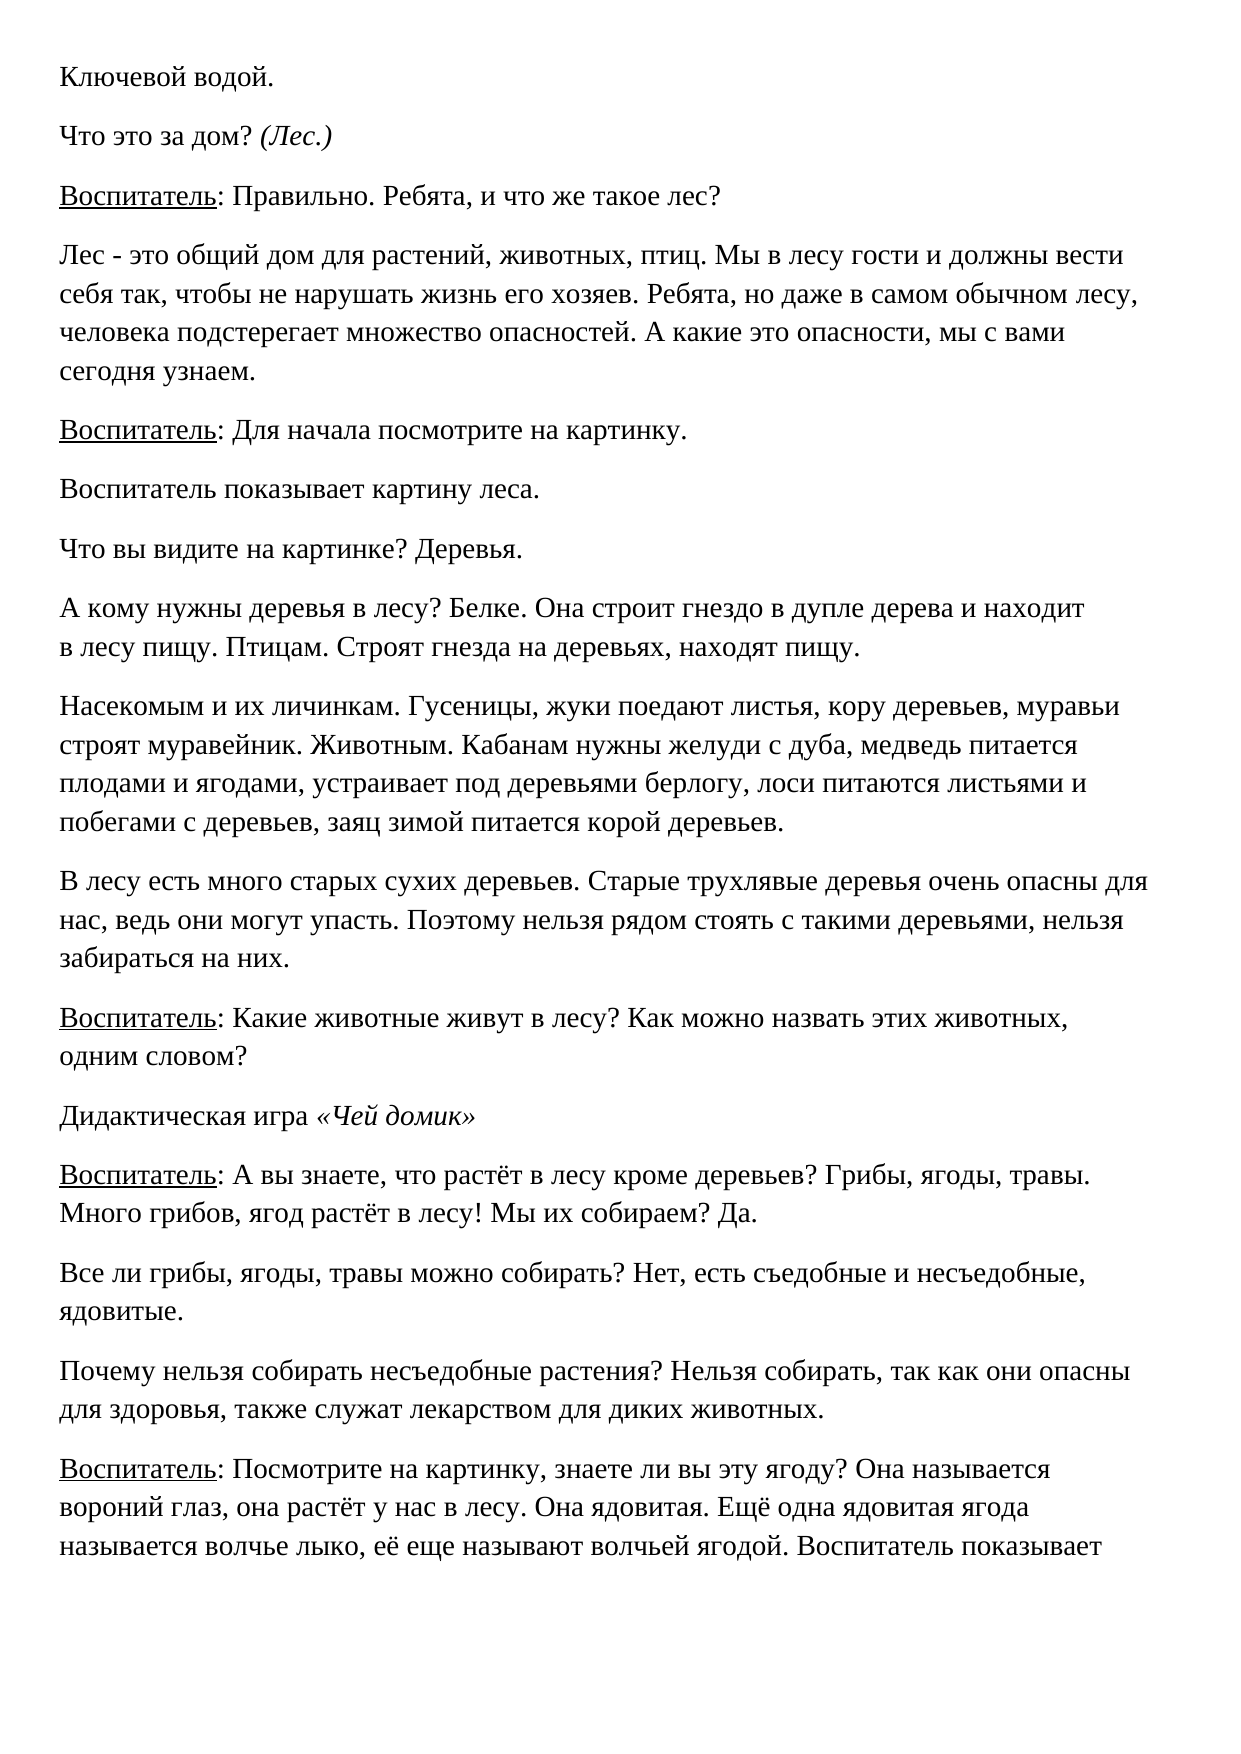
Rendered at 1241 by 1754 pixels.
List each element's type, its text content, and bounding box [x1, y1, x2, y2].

text Лес - это общий дом для растений, животных, птиц. Мы в лесу гости и должны вести себя так, чтобы не нарушать жизнь его хозяев. Ребята, но даже в самом обычном лесу, человека подстерегает множество опасностей. А какие это опасности, мы с вами сегодня узнаем. [59, 237, 1152, 386]
text В лесу есть много старых сухих деревьев. Старые трухлявые деревья очень опасны для нас, ведь они могут упасть. Поэтому нельзя рядом стоять с такими деревьями, нельзя забираться на них. [59, 863, 1152, 974]
text Что это за дом? (Лес.) [59, 118, 1152, 152]
text Воспитатель показывает картину леса. [59, 472, 1152, 505]
text Воспитатель: Какие животные живут в лесу? Как можно назвать этих животных, одним словом? [59, 1000, 1152, 1072]
text А кому нужны деревья в лесу? Белке. Она строит гнездо в дупле дерева и находит в лесу пищу. Птицам. Строят гнезда на деревьях, находят пищу. [59, 590, 1152, 662]
text Воспитатель: Правильно. Ребята, и что же такое лес? [59, 178, 1152, 211]
text Воспитатель: А вы знаете, что растёт в лесу кроме деревьев? Грибы, ягоды, травы. Много грибов, ягод растёт в лесу! Мы их собираем? Да. [59, 1157, 1152, 1229]
text Все ли грибы, ягоды, травы можно собирать? Нет, есть съедобные и несъедобные, ядовитые. [59, 1255, 1152, 1327]
text Воспитатель: Для начала посмотрите на картинку. [59, 412, 1152, 446]
text Что вы видите на картинке? Деревья. [59, 531, 1152, 564]
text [59, 1451, 1152, 1561]
text Дидактическая игра «Чей домик» [59, 1098, 1152, 1131]
text Почему нельзя собирать несъедобные растения? Нельзя собирать, так как они опасны для здоровья, также служат лекарством для диких животных. [59, 1353, 1152, 1425]
text Ключевой водой. [59, 59, 1152, 93]
text Насекомым и их личинкам. Гусеницы, жуки поедают листья, кору деревьев, муравьи строят муравейник. Животным. Кабанам нужны желуди с дуба, медведь питается плодами и ягодами, устраивает под деревьями берлогу, лоси питаются листьями и побегами с деревьев, заяц зимой питается корой деревьев. [59, 688, 1152, 837]
